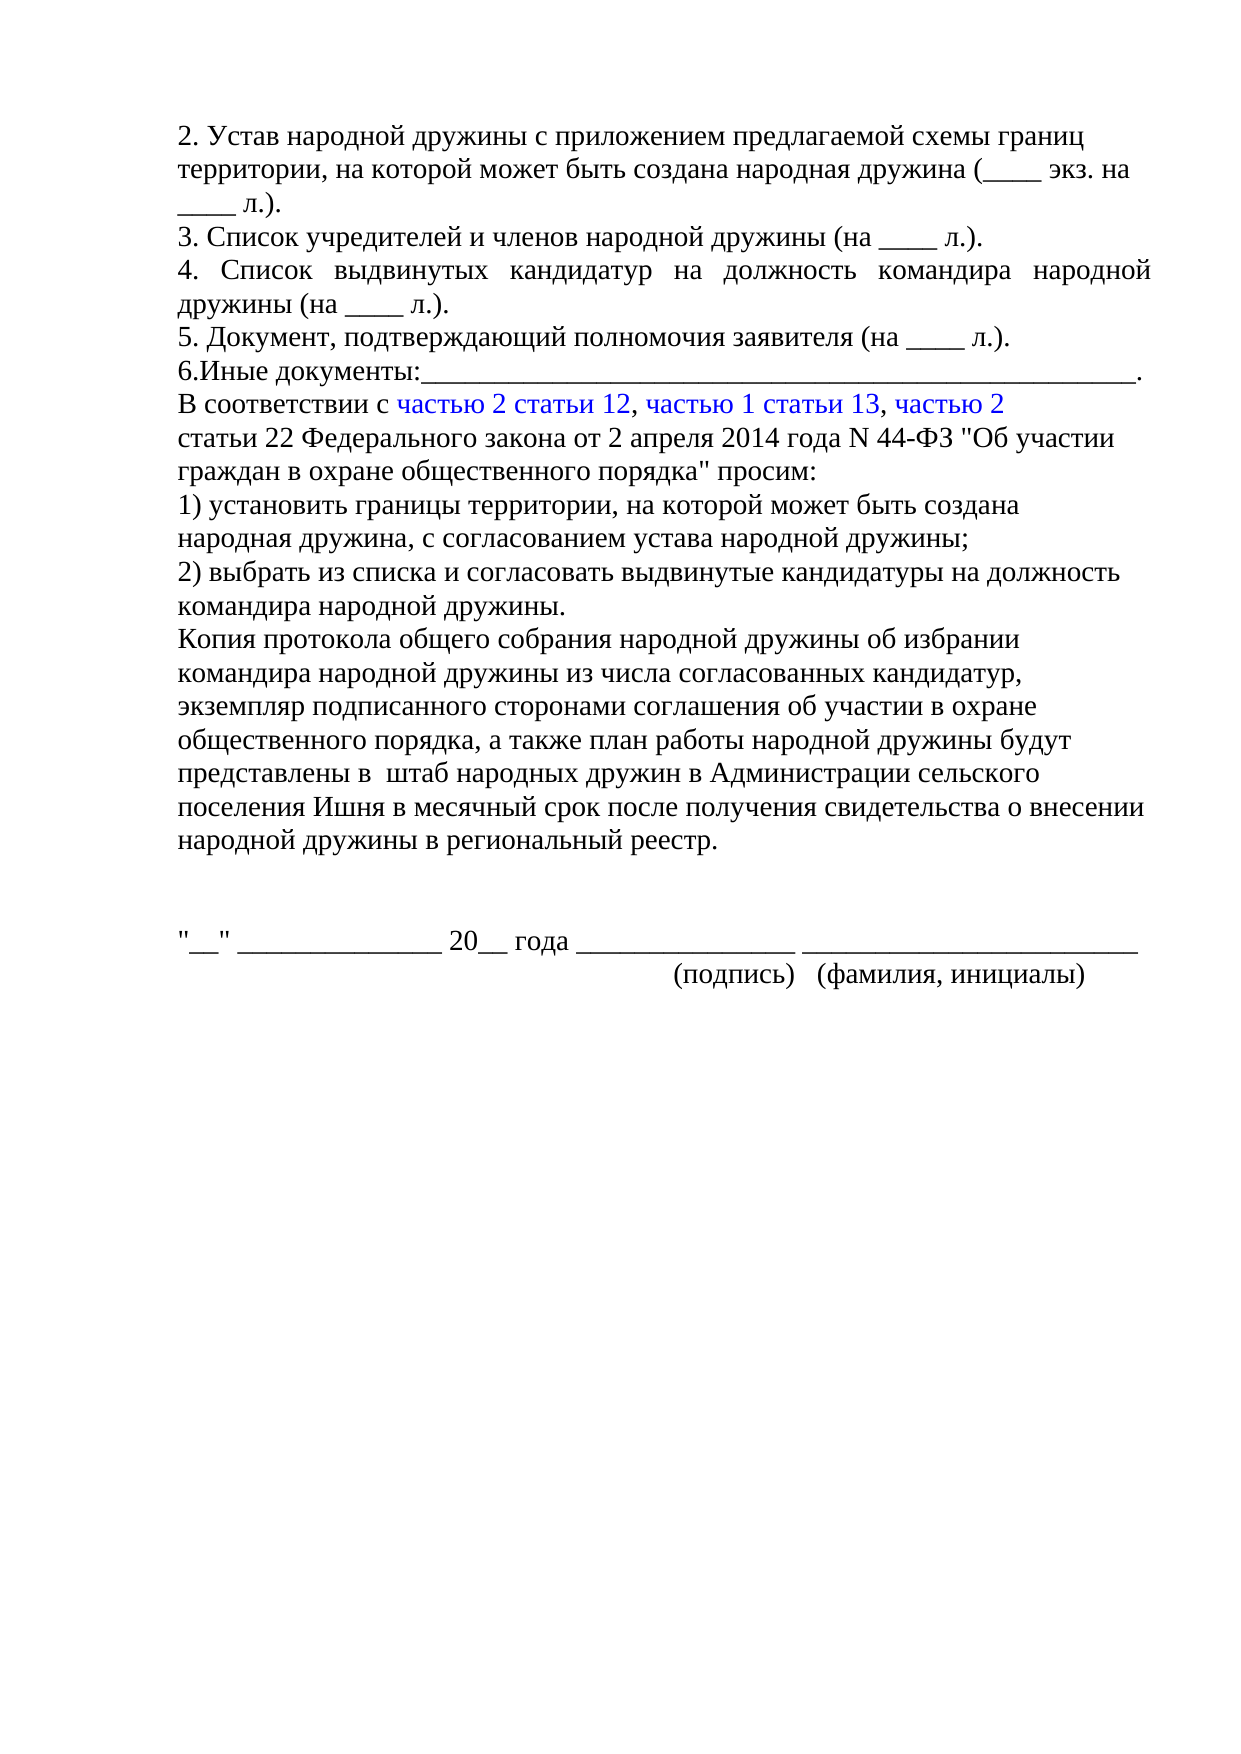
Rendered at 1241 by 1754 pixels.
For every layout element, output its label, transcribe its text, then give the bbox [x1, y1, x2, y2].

text 5. Документ, подтверждающий полномочия заявителя (на ____ л.). [177, 319, 1152, 353]
text 4. Список выдвинутых кандидатур на должность командира народной дружины (на ____ л.). [177, 252, 1152, 319]
text 2. Устав народной дружины с приложением предлагаемой схемы границ [177, 118, 1152, 152]
text 1) установить границы территории, на которой может быть создана [177, 487, 1152, 521]
text граждан в охране общественного порядка" просим: [177, 453, 1152, 487]
text 2) выбрать из списка и согласовать выдвинутые кандидатуры на должность [177, 554, 1152, 588]
text территории, на которой может быть создана народная дружина (____ экз. на [177, 152, 1152, 185]
text В соответствии с частью 2 статьи 12, частью 1 статьи 13, частью 2 [177, 386, 1152, 420]
text (подпись) (фамилия, инициалы) [177, 957, 1152, 990]
text командира народной дружины. [177, 588, 1152, 621]
text народная дружина, с согласованием устава народной дружины; [177, 521, 1152, 554]
text Копия протокола общего собрания народной дружины об избрании командира народной дружины из числа согласованных кандидатур, экземпляр подписанного сторонами соглашения об участии в охране общественного порядка, а также план работы народной дружины будут представлены в штаб народных дружин в Администрации сельского поселения Ишня в месячный срок после получения свидетельства о внесении народной дружины в региональный реестр. [177, 621, 1152, 856]
text "__" ______________ 20__ года _______________ _______________________ [177, 923, 1152, 957]
text 3. Список учредителей и членов народной дружины (на ____ л.). [177, 219, 1152, 252]
text ____ л.). [177, 185, 1152, 219]
text 6.Иные документы:_________________________________________________. [177, 353, 1152, 386]
text статьи 22 Федерального закона от 2 апреля 2014 года N 44-ФЗ "Об участии [177, 420, 1152, 453]
